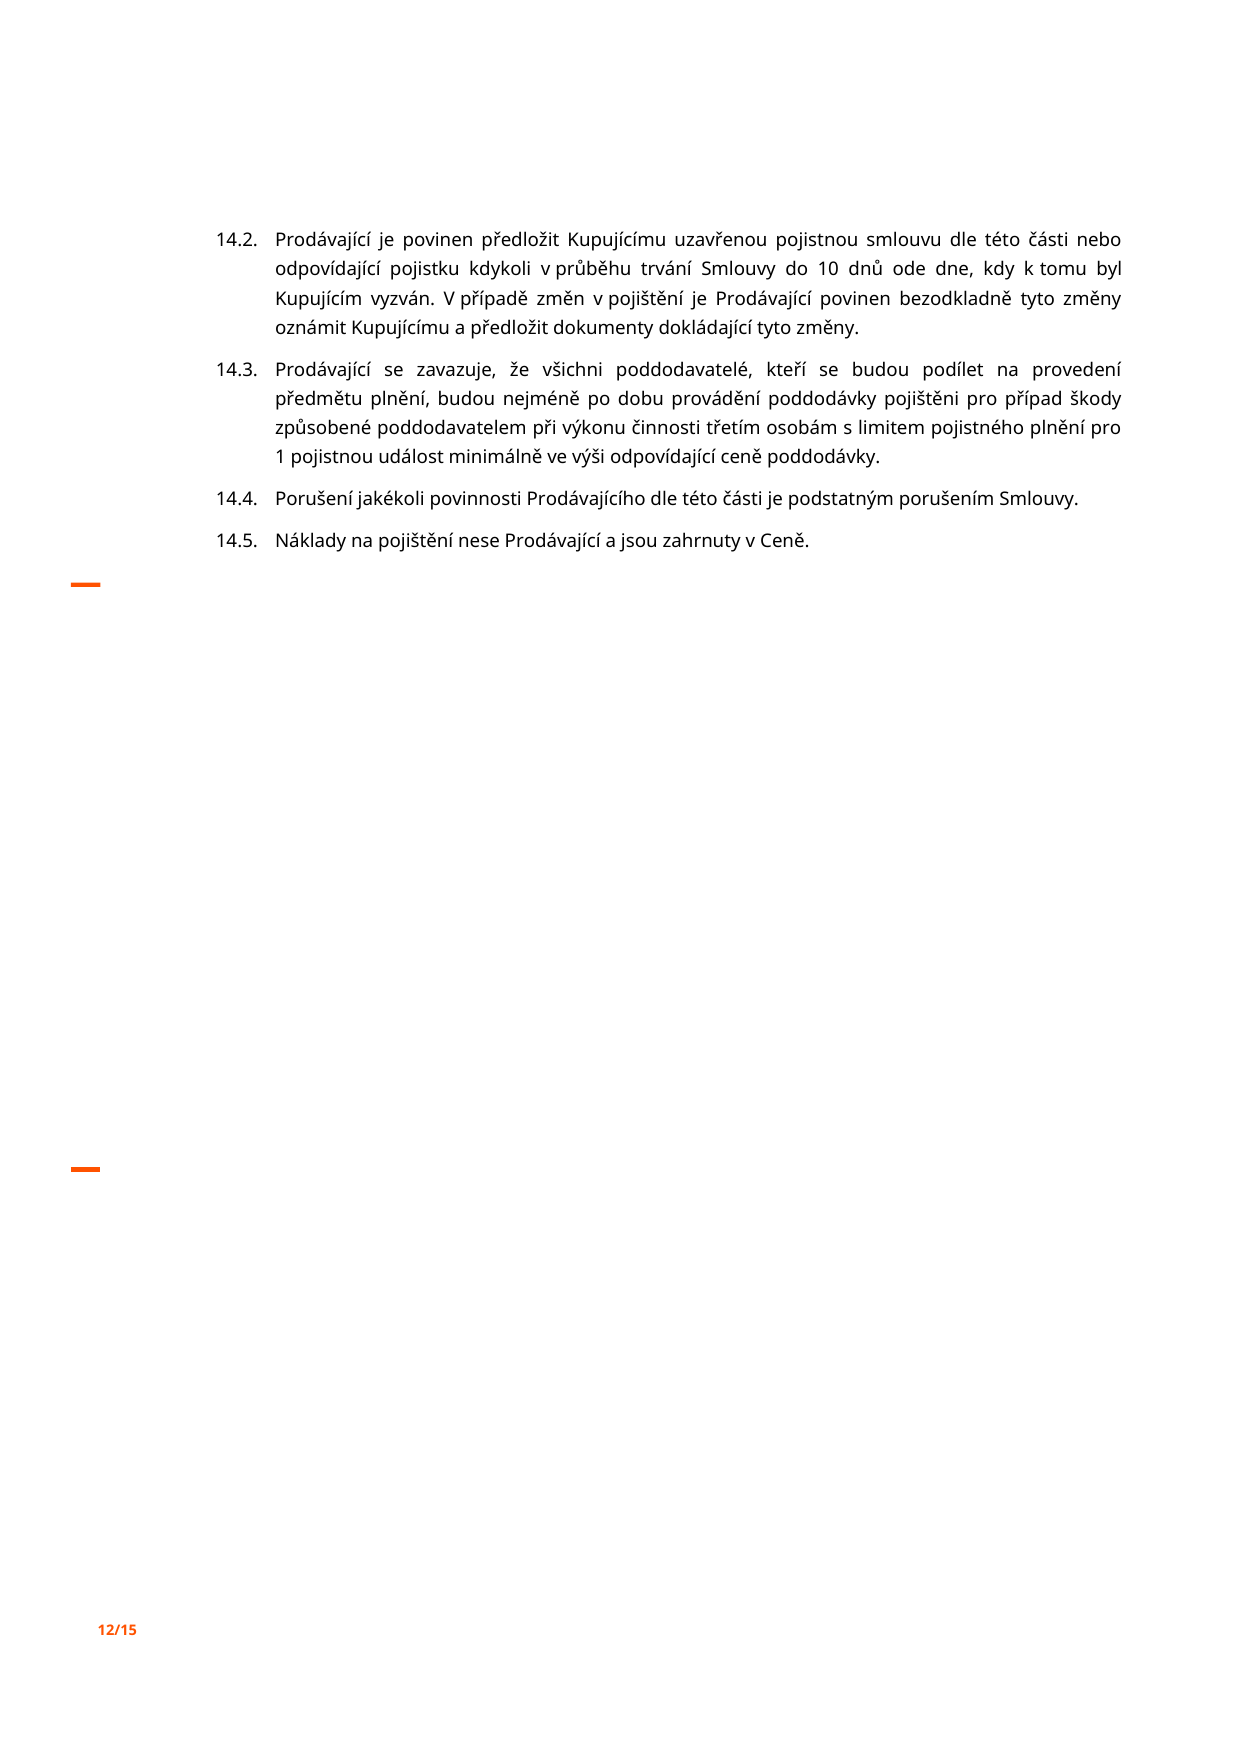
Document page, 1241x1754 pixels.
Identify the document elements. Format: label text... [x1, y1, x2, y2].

list Prodávající je povinen předložit Kupujícímu uzavřenou pojistnou smlouvu dle této části nebo odpovídající pojistku kdykoli v průběhu trvání Smlouvy do 10 dnů ode dne, kdy k tomu byl Kupujícím vyzván. V případě změn v pojištění je Prodávající povinen bezodkladně tyto změny oznámit Kupujícímu a předložit dokumenty dokládající tyto změny. [216, 226, 1122, 339]
list Porušení jakékoli povinnosti Prodávajícího dle této části je podstatným porušením Smlouvy. [216, 485, 1122, 511]
list Náklady na pojištění nese Prodávající a jsou zahrnuty v Ceně. [216, 527, 1122, 553]
list Prodávající se zavazuje, že všichni poddodavatelé, kteří se budou podílet na provedení předmětu plnění, budou nejméně po dobu provádění poddodávky pojištěni pro případ škody způsobené poddodavatelem při výkonu činnosti třetím osobám s limitem pojistného plnění pro 1 pojistnou událost minimálně ve výši odpovídající ceně poddodávky. [216, 356, 1122, 469]
